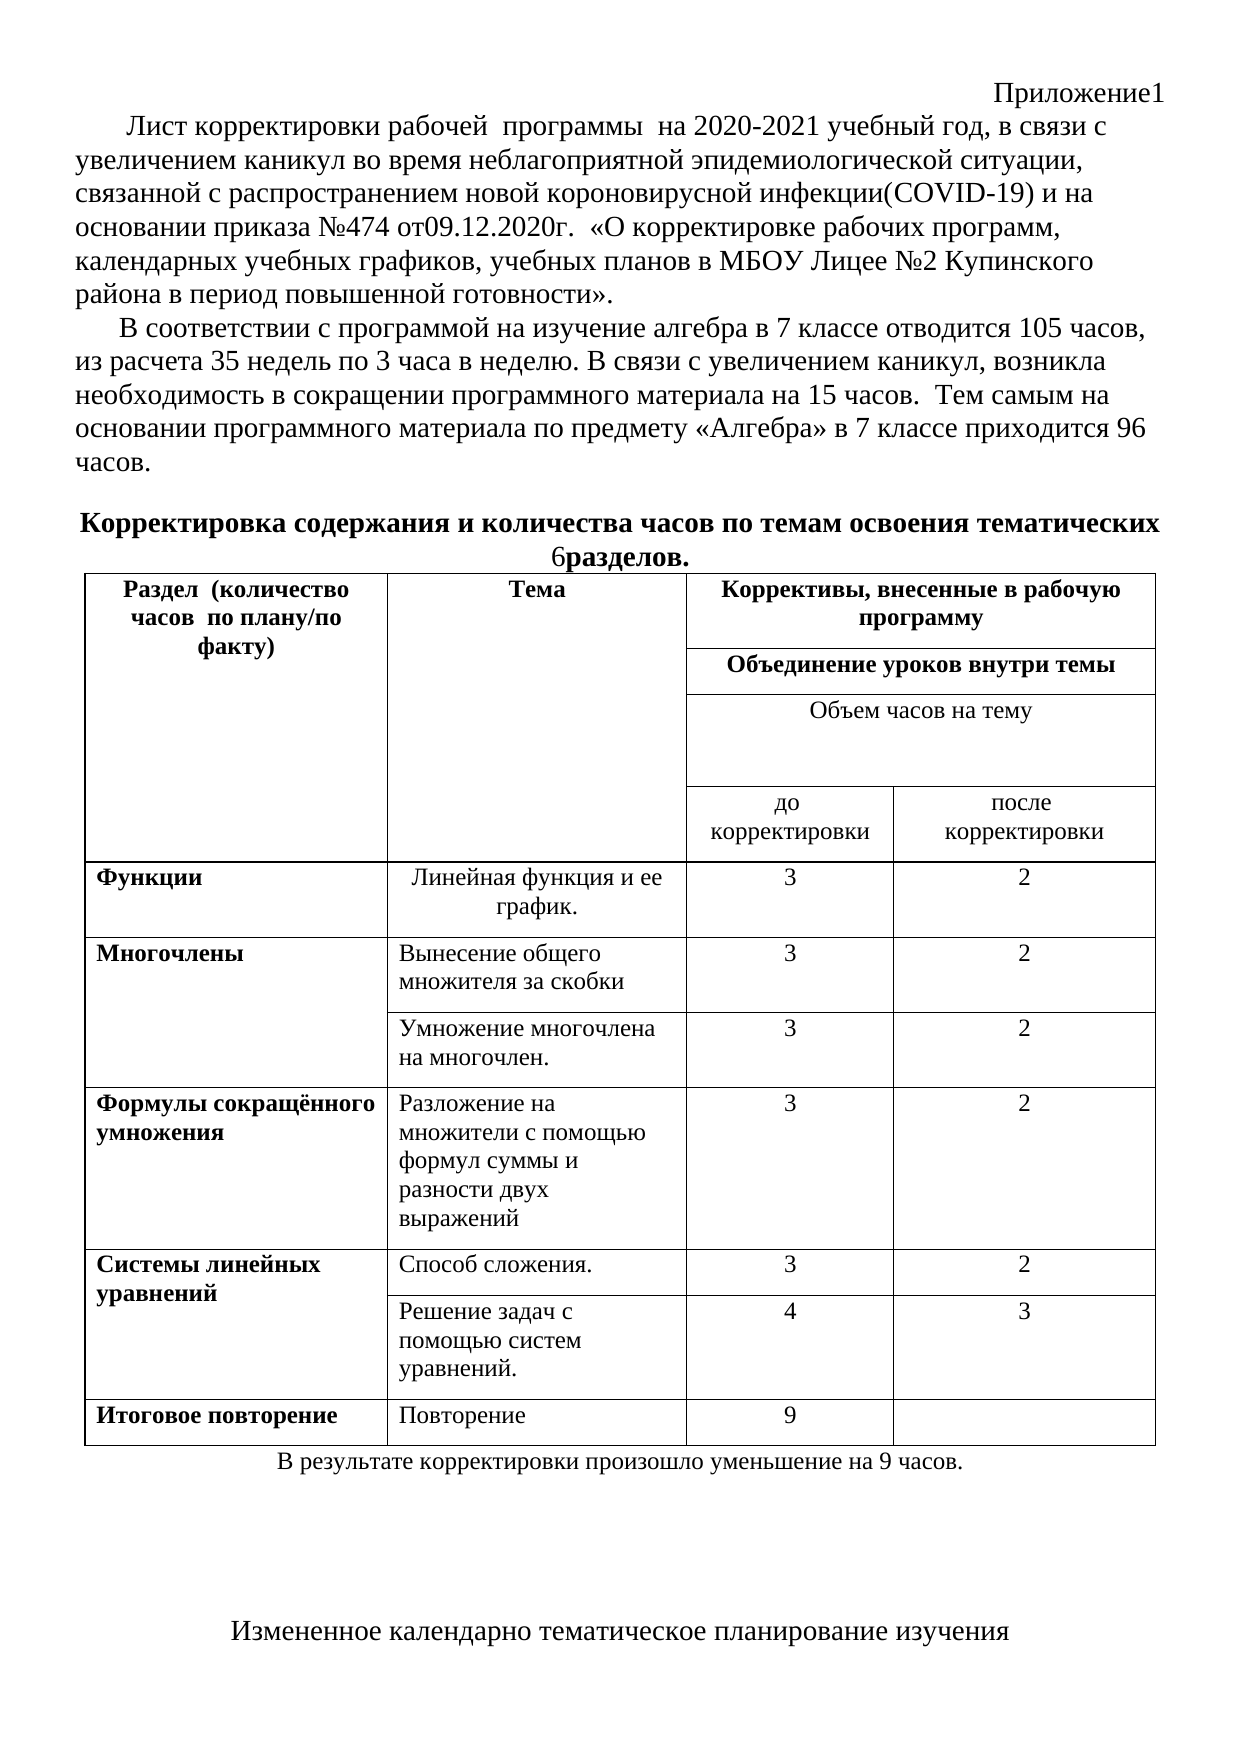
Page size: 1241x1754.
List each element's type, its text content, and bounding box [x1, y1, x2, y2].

text Приложение1 [75, 75, 1165, 108]
table_cell Решение задач с помощью систем уравнений. [388, 1296, 686, 1399]
table_cell Функции [86, 863, 387, 937]
table_cell Объединение уроков внутри темы [687, 649, 1155, 694]
table_cell 3 [687, 863, 893, 937]
table_cell 3 [687, 1250, 893, 1295]
table_cell 2 [894, 1013, 1155, 1087]
table_cell 3 [687, 938, 893, 1012]
table_cell Линейная функция и ее график. [388, 863, 686, 937]
table_cell до корректировки [687, 787, 893, 861]
text Измененное календарно тематическое планирование изучения [75, 1613, 1165, 1647]
text В результате корректировки произошло уменьшение на 9 часов. [75, 1446, 1165, 1475]
table_cell Разложение на множители с помощью формул суммы и разности двух выражений [388, 1088, 686, 1248]
table_cell Объем часов на тему [687, 695, 1155, 786]
text В соответствии с программой на изучение алгебра в 7 классе отводится 105 часов, из расчета 35 недель по 3 часа в неделю. В связи с увеличением каникул, возникла необходимость в сокращении программного материала на 15 часов. Тем самым на основании программного материала по предмету «Алгебра» в 7 классе приходится 96 часов. [75, 310, 1165, 477]
table_cell 3 [687, 1013, 893, 1087]
text Лист корректировки рабочей программы на 2020-2021 учебный год, в связи с увеличением каникул во время неблагоприятной эпидемиологической ситуации, связанной с распространением новой короновирусной инфекции(COVID-19) и на основании приказа №474 от09.12.2020г. «О корректировке рабочих программ, календарных учебных графиков, учебных планов в МБОУ Лицее №2 Купинского района в период повышенной готовности». [75, 108, 1165, 310]
table_cell Повторение [388, 1400, 686, 1445]
text Корректировка содержания и количества часов по темам освоения тематических 6разделов. [75, 506, 1165, 573]
table_cell 2 [894, 938, 1155, 1012]
table_cell 2 [894, 863, 1155, 937]
table_cell Умножение многочлена на многочлен. [388, 1013, 686, 1087]
table_header Тема [388, 574, 686, 861]
table_cell 3 [687, 1088, 893, 1248]
table_cell после корректировки [894, 787, 1155, 861]
table_cell 4 [687, 1296, 893, 1399]
table_cell 9 [687, 1400, 893, 1445]
table_cell 2 [894, 1250, 1155, 1295]
table_cell [894, 1400, 1155, 1445]
table_cell Системы линейных уравнений [86, 1250, 387, 1399]
table_cell Способ сложения. [388, 1250, 686, 1295]
table_cell 3 [894, 1296, 1155, 1399]
table_header Коррективы, внесенные в рабочую программу [687, 574, 1155, 648]
table_cell 2 [894, 1088, 1155, 1248]
table_cell Итоговое повторение [86, 1400, 387, 1445]
table_cell Формулы сокращённого умножения [86, 1088, 387, 1248]
table_cell Вынесение общего множителя за скобки [388, 938, 686, 1012]
table_cell Многочлены [86, 938, 387, 1087]
table_header Раздел (количество часов по плану/по факту) [86, 574, 387, 861]
